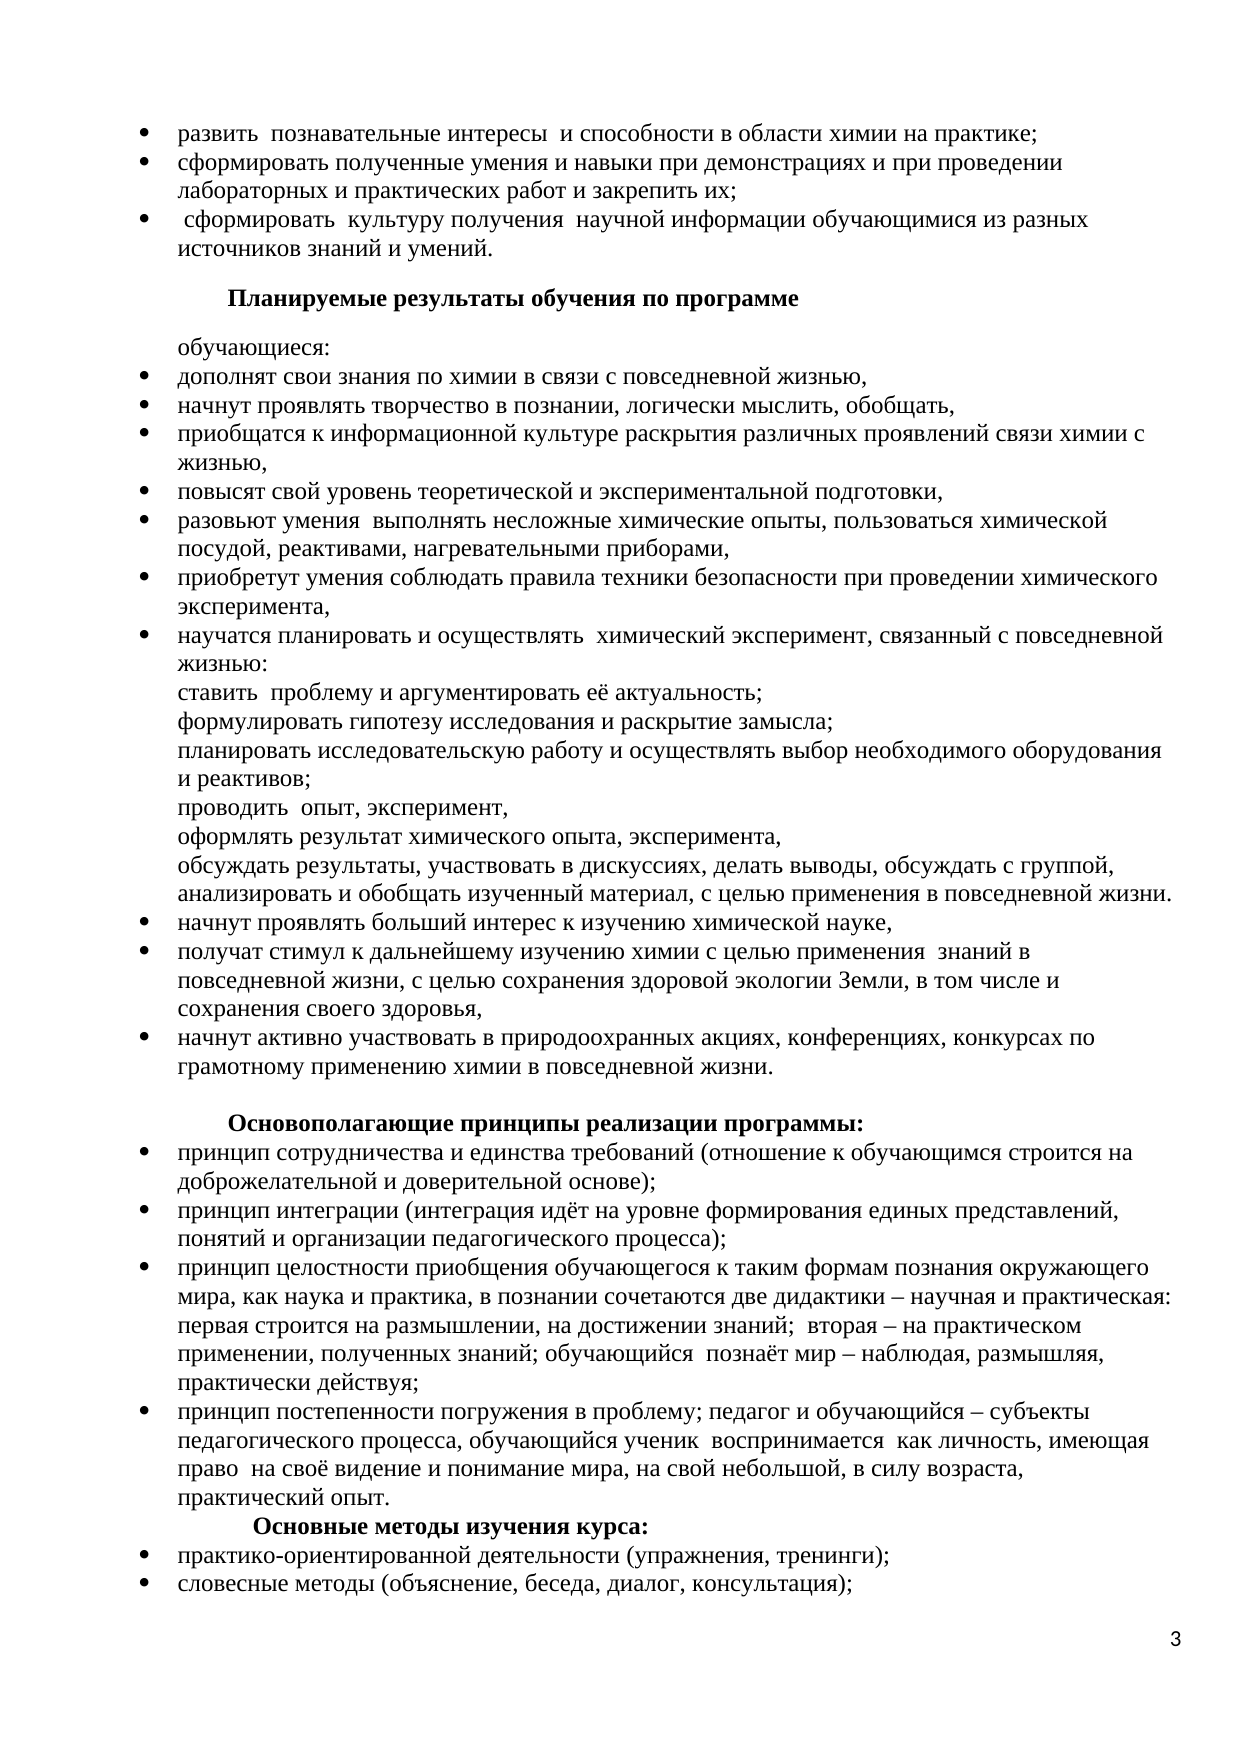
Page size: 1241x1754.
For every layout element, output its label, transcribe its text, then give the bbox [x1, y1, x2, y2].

list обучающиеся: [177, 332, 1181, 361]
list дополнят свои знания по химии в связи с повседневной жизнью, [140, 361, 1181, 390]
list получат стимул к дальнейшему изучению химии с целью применения знаний в повседневной жизни, с целью сохранения здоровой экологии Земли, в том числе и сохранения своего здоровья, [140, 936, 1181, 1022]
list сформировать полученные умения и навыки при демонстрациях и при проведении лабораторных и практических работ и закрепить их; [140, 147, 1181, 204]
list ставить проблему и аргументировать её актуальность; [177, 677, 1181, 706]
list обсуждать результаты, участвовать в дискуссиях, делать выводы, обсуждать с группой, [177, 850, 1181, 878]
list словесные методы (объяснение, беседа, диалог, консультация); [140, 1568, 1181, 1597]
list принцип постепенности погружения в проблему; педагог и обучающийся – субъекты педагогического процесса, обучающийся ученик воспринимается как личность, имеющая право на своё видение и понимание мира, на свой небольшой, в силу возраста, практический опыт. [140, 1396, 1181, 1511]
list оформлять результат химического опыта, эксперимента, [177, 821, 1181, 850]
list анализировать и обобщать изученный материал, с целью применения в повседневной жизни. [177, 878, 1181, 907]
list сформировать культуру получения научной информации обучающимися из разных источников знаний и умений. [140, 204, 1181, 262]
list развить познавательные интересы и способности в области химии на практике; [140, 118, 1181, 147]
list Основные методы изучения курса: [252, 1511, 1181, 1540]
list формулировать гипотезу исследования и раскрытие замысла; [177, 706, 1181, 735]
list принцип интеграции (интеграция идёт на уровне формирования единых представлений, понятий и организации педагогического процесса); [140, 1195, 1181, 1252]
list научатся планировать и осуществлять химический эксперимент, связанный с повседневной жизнью: [140, 620, 1181, 677]
list приобщатся к информационной культуре раскрытия различных проявлений связи химии с жизнью, [140, 418, 1181, 476]
list планировать исследовательскую работу и осуществлять выбор необходимого оборудования и реактивов; [177, 735, 1181, 792]
list практико-ориентированной деятельности (упражнения, тренинги); [140, 1540, 1181, 1568]
list принцип целостности приобщения обучающегося к таким формам познания окружающего мира, как наука и практика, в познании сочетаются две дидактики – научная и практическая: первая строится на размышлении, на достижении знаний; вторая – на практическом применении, полученных знаний; обучающийся познаёт мир – наблюдая, размышляя, практически действуя; [140, 1252, 1181, 1396]
list начнут активно участвовать в природоохранных акциях, конференциях, конкурсах по грамотному применению химии в повседневной жизни. [140, 1022, 1181, 1080]
list повысят свой уровень теоретической и экспериментальной подготовки, [140, 476, 1181, 505]
list начнут проявлять творчество в познании, логически мыслить, обобщать, [140, 390, 1181, 418]
list проводить опыт, эксперимент, [177, 792, 1181, 821]
text Планируемые результаты обучения по программе [177, 283, 1181, 311]
list принцип сотрудничества и единства требований (отношение к обучающимся строится на доброжелательной и доверительной основе); [140, 1137, 1181, 1195]
list приобретут умения соблюдать правила техники безопасности при проведении химического эксперимента, [140, 562, 1181, 620]
list начнут проявлять больший интерес к изучению химической науке, [140, 907, 1181, 936]
list Основополагающие принципы реализации программы: [177, 1108, 1181, 1137]
list разовьют умения выполнять несложные химические опыты, пользоваться химической посудой, реактивами, нагревательными приборами, [140, 505, 1181, 562]
